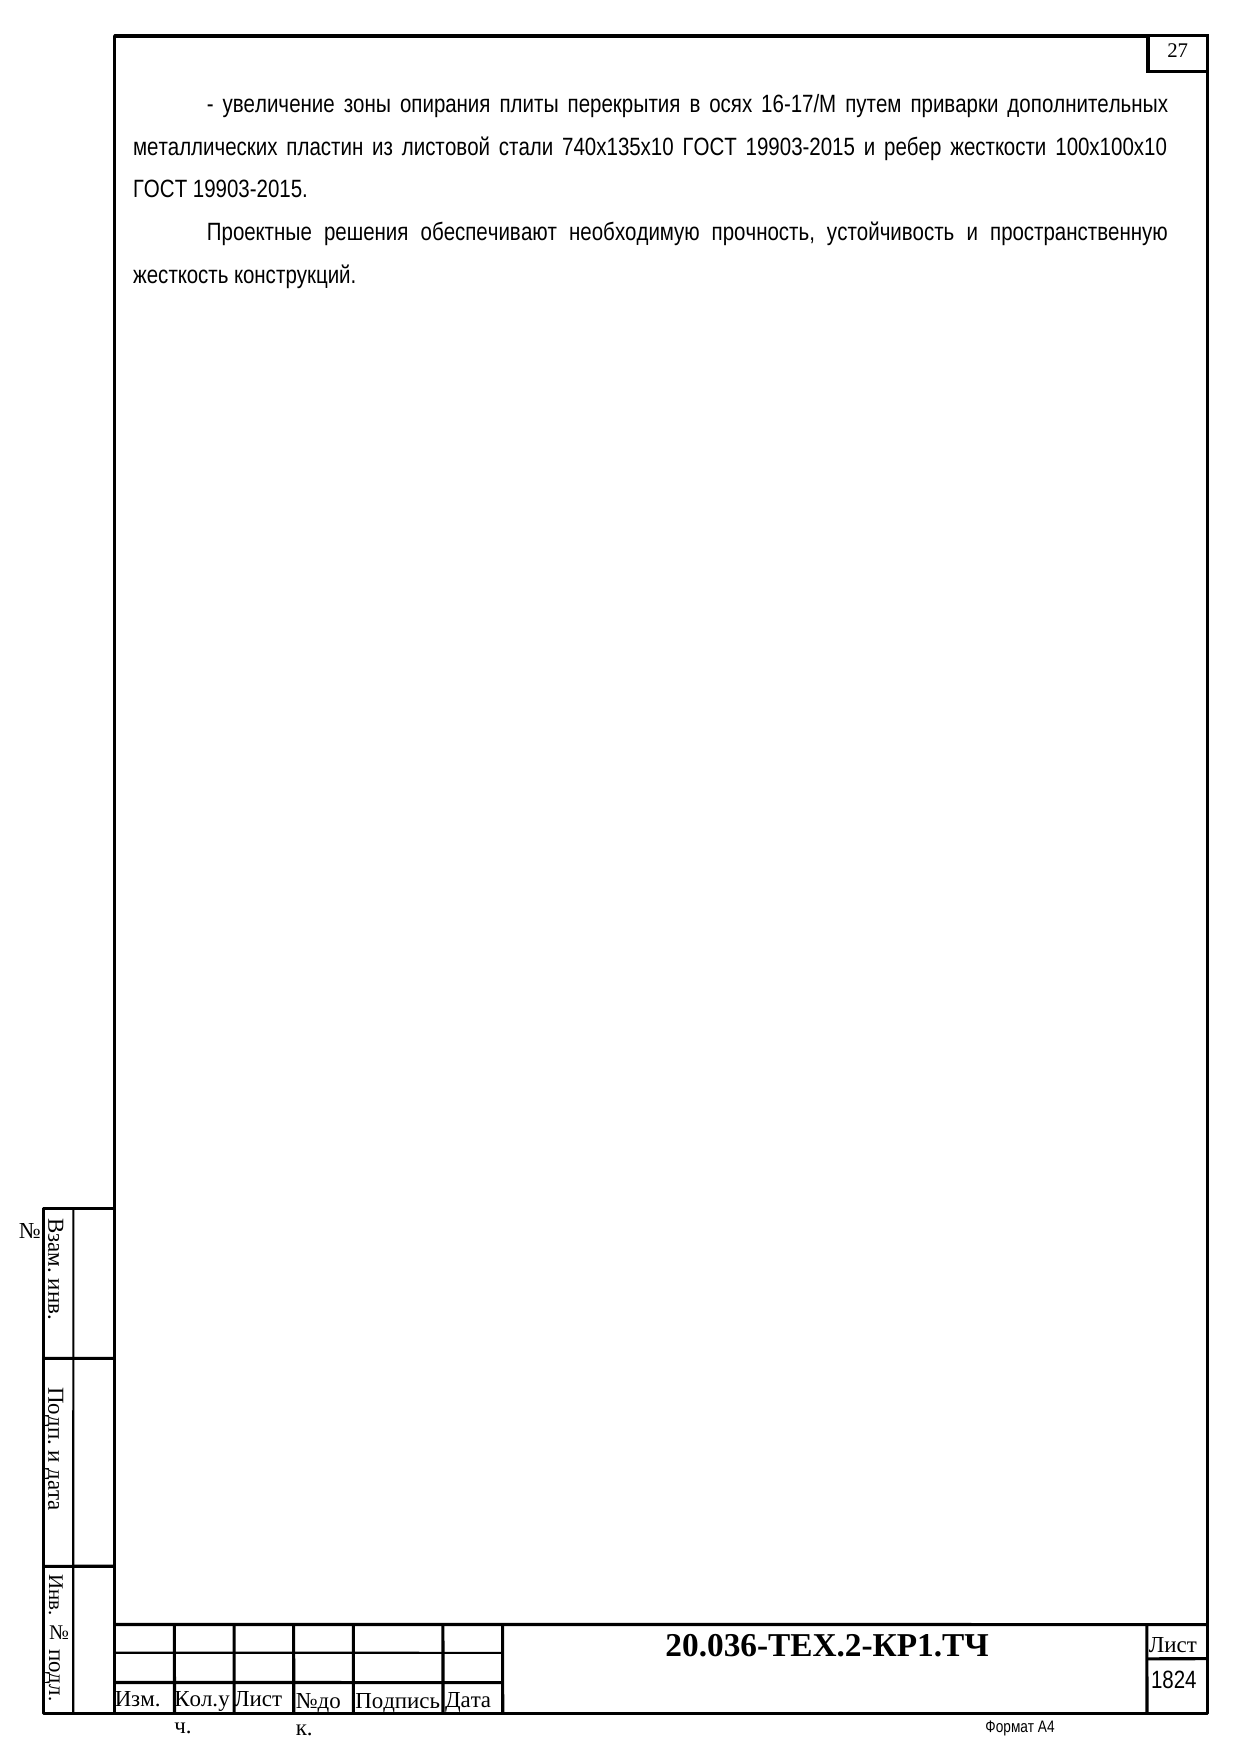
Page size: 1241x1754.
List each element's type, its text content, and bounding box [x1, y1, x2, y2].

text Проектные решения обеспечивают необходимую прочность, устойчивость и пространственную жесткость конструкций. [133, 217, 1169, 289]
text - увеличение зоны опирания плиты перекрытия в осях 16-17/М путем приварки дополнительных металлических пластин из листовой стали 740х135х10 ГОСТ 19903-2015 и ребер жесткости 100х100х10 ГОСТ 19903-2015. [133, 89, 1169, 203]
